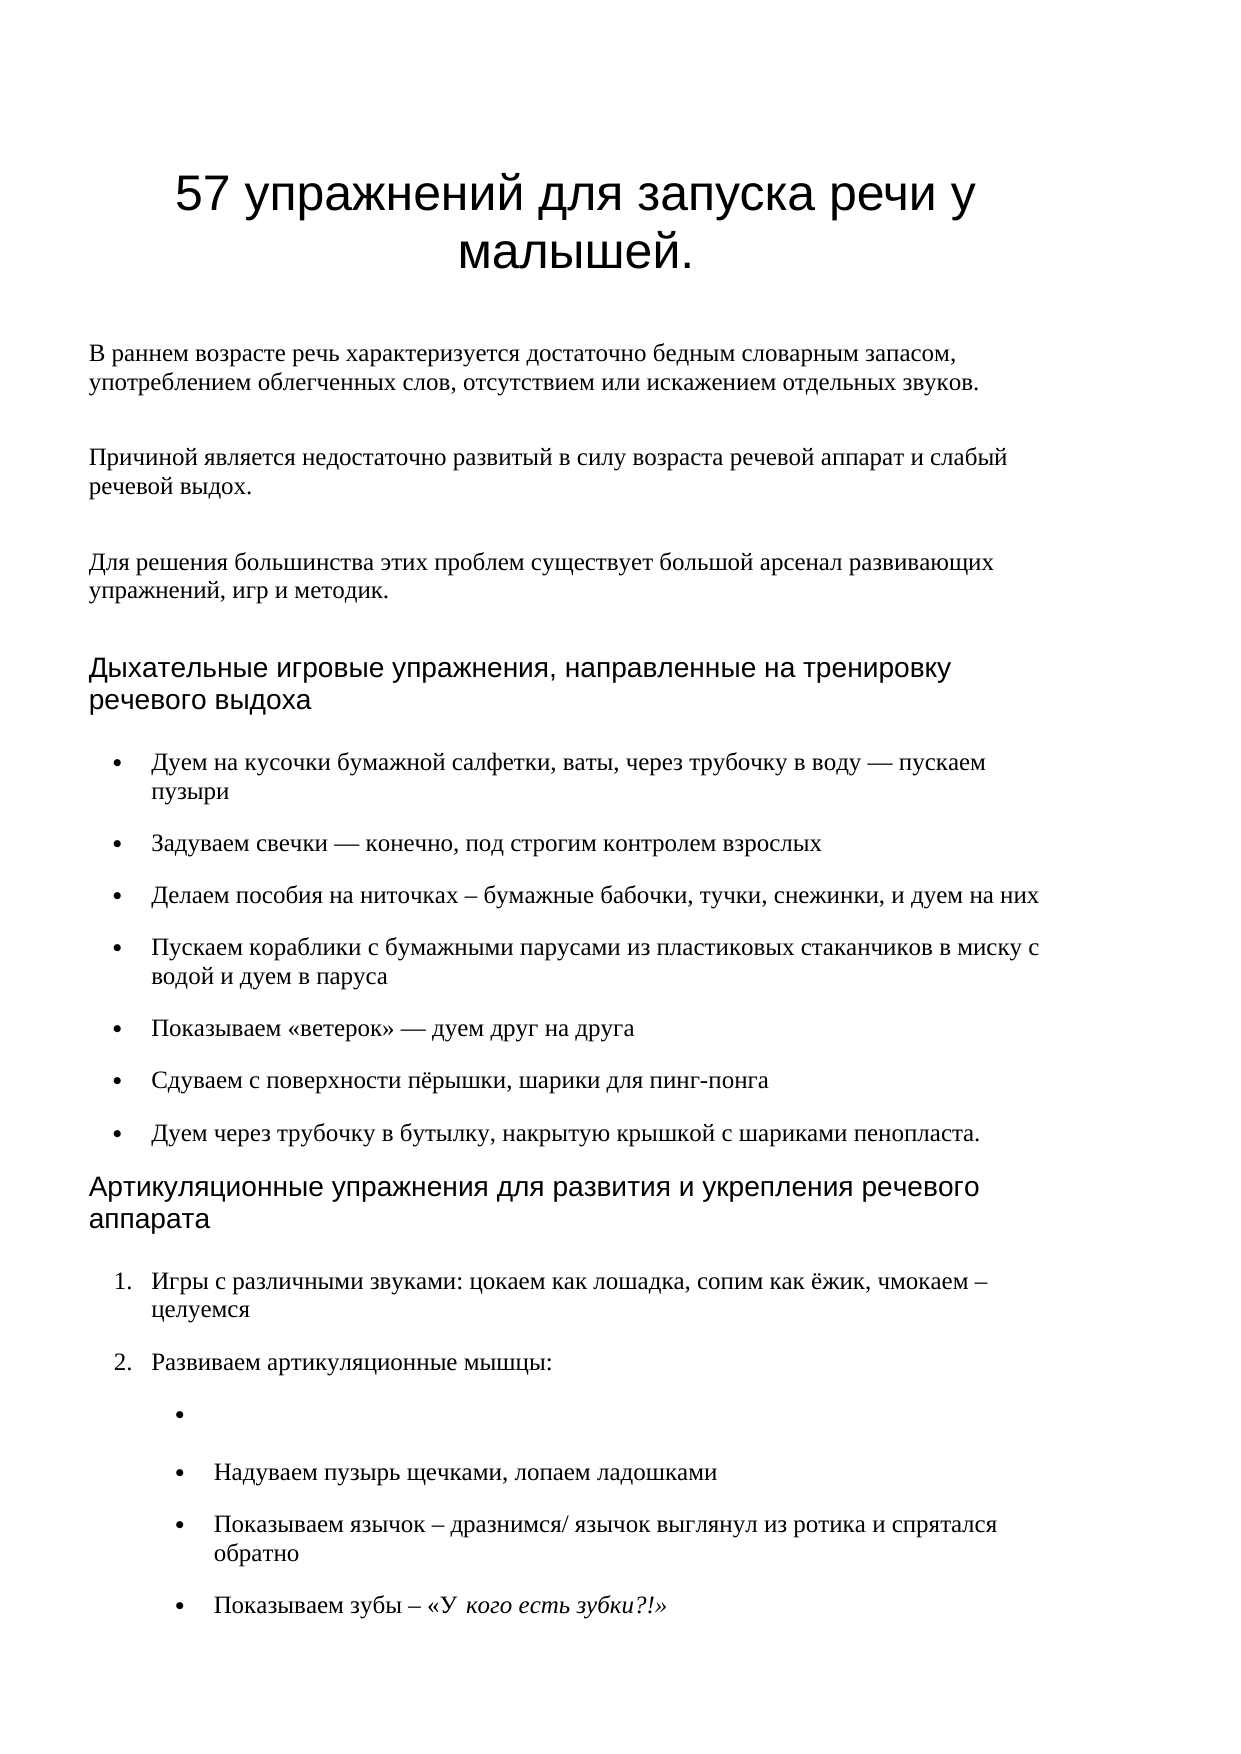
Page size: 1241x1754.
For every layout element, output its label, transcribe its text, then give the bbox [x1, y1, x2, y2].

list Показываем зубы – «У кого есть зубки?!» [176, 1590, 1063, 1619]
list Игры с различными звуками: цокаем как лошадка, сопим как ёжик, чмокаем – целуемся [113, 1266, 1063, 1323]
list Пускаем кораблики с бумажными парусами из пластиковых стаканчиков в миску с водой и дуем в паруса [113, 932, 1063, 990]
list Дуем на кусочки бумажной салфетки, ваты, через трубочку в воду — пускаем пузыри [113, 747, 1063, 804]
list Развиваем артикуляционные мышцы: [113, 1347, 1063, 1376]
text В раннем возрасте речь характеризуется достаточно бедным словарным запасом, употреблением облегченных слов, отсутствием или искажением отдельных звуков. [88, 338, 1063, 395]
text 57 упражнений для запуска речи у малышей. [88, 163, 1063, 278]
text Для решения большинства этих проблем существует большой арсенал развивающих упражнений, игр и методик. [88, 547, 1063, 604]
text Причиной является недостаточно развитый в силу возраста речевой аппарат и слабый речевой выдох. [88, 442, 1063, 500]
list Показываем язычок – дразнимся/ язычок выглянул из ротика и спрятался обратно [176, 1509, 1063, 1567]
list Дуем через трубочку в бутылку, накрытую крышкой с шариками пенопласта. [113, 1118, 1063, 1146]
list Задуваем свечки — конечно, под строгим контролем взрослых [113, 828, 1063, 857]
list Делаем пособия на ниточках – бумажные бабочки, тучки, снежинки, и дуем на них [113, 880, 1063, 909]
list Надуваем пузырь щечками, лопаем ладошками [176, 1457, 1063, 1486]
text Артикуляционные упражнения для развития и укрепления речевого аппарата [88, 1170, 1063, 1234]
text Дыхательные игровые упражнения, направленные на тренировку речевого выдоха [88, 651, 1063, 716]
list Показываем «ветерок» — дуем друг на друга [113, 1013, 1063, 1042]
list Сдуваем с поверхности пёрышки, шарики для пинг-понга [113, 1065, 1063, 1094]
